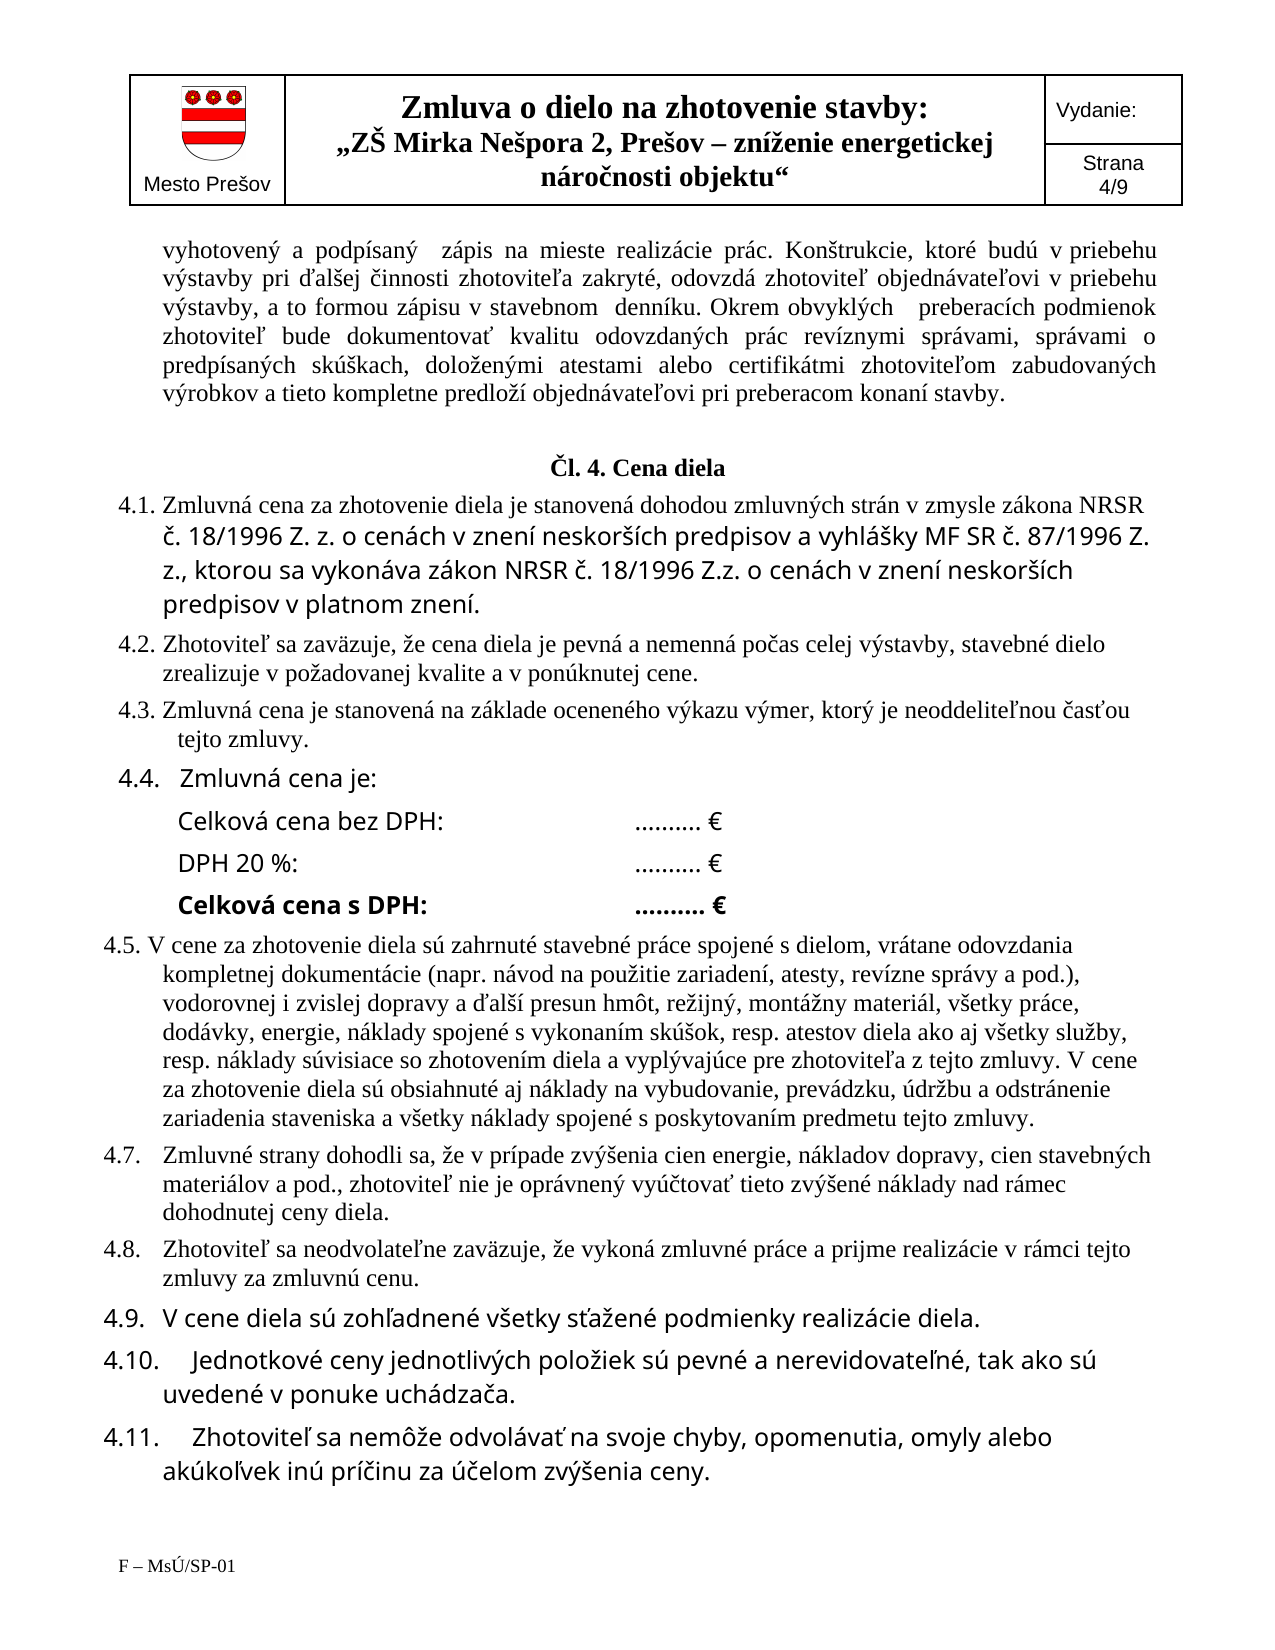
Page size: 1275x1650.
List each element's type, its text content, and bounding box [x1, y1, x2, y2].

text 4.3. Zmluvná cena je stanovená na základe oceneného výkazu výmer, ktorý je neoddeliteľnou časťou tejto zmluvy. [118, 695, 1157, 752]
text Celková cena s DPH: .......... € [177, 888, 1157, 922]
picture [181, 86, 246, 161]
text 4.2. Zhotoviteľ sa zaväzuje, že cena diela je pevná a nemenná počas celej výstavby, stavebné dielo zrealizuje v požadovanej kvalite a v ponúknutej cene. [118, 629, 1157, 687]
text 4.7. Zmluvné strany dohodli sa, že v prípade zvýšenia cien energie, nákladov dopravy, cien stavebných materiálov a pod., zhotoviteľ nie je oprávnený vyúčtovať tieto zvýšené náklady nad rámec dohodnutej ceny diela. [103, 1140, 1157, 1226]
text 4.5. V cene za zhotovenie diela sú zahrnuté stavebné práce spojené s dielom, vrátane odovzdania kompletnej dokumentácie (napr. návod na použitie zariadení, atesty, revízne správy a pod.), vodorovnej i zvislej dopravy a ďalší presun hmôt, režijný, montážny materiál, všetky práce, dodávky, energie, náklady spojené s vykonaním skúšok, resp. atestov diela ako aj všetky služby, resp. náklady súvisiace so zhotovením diela a vyplývajúce pre zhotoviteľa z tejto zmluvy. V cene za zhotovenie diela sú obsiahnuté aj náklady na vybudovanie, prevádzku, údržbu a odstránenie zariadenia staveniska a všetky náklady spojené s poskytovaním predmetu tejto zmluvy. [103, 930, 1157, 1132]
text 4.8. Zhotoviteľ sa neodvolateľne zaväzuje, že vykoná zmluvné práce a prijme realizácie v rámci tejto zmluvy za zmluvnú cenu. [103, 1234, 1157, 1292]
text 4.11. Zhotoviteľ sa nemôže odvolávať na svoje chyby, opomenutia, omyly alebo akúkoľvek inú príčinu za účelom zvýšenia ceny. [103, 1419, 1157, 1487]
text Čl. 4. Cena diela [118, 453, 1157, 481]
text 4.4. Zmluvná cena je: [118, 761, 1157, 795]
text 4.10. Jednotkové ceny jednotlivých položiek sú pevné a nerevidovateľné, tak ako sú uvedené v ponuke uchádzača. [103, 1343, 1157, 1411]
text DPH 20 %: .......... € [177, 846, 1157, 879]
text 4.9. V cene diela sú zohľadnené všetky sťažené podmienky realizácie diela. [103, 1300, 1157, 1334]
text Celková cena bez DPH: .......... € [177, 803, 1157, 837]
text 4.1. Zmluvná cena za zhotovenie diela je stanovená dohodou zmluvných strán v zmysle zákona NRSR č. 18/1996 Z. z. o cenách v znení neskorších predpisov a vyhlášky MF SR č. 87/1996 Z. z., ktorou sa vykonáva zákon NRSR č. 18/1996 Z.z. o cenách v znení neskorších predpisov v platnom znení. [118, 490, 1157, 621]
